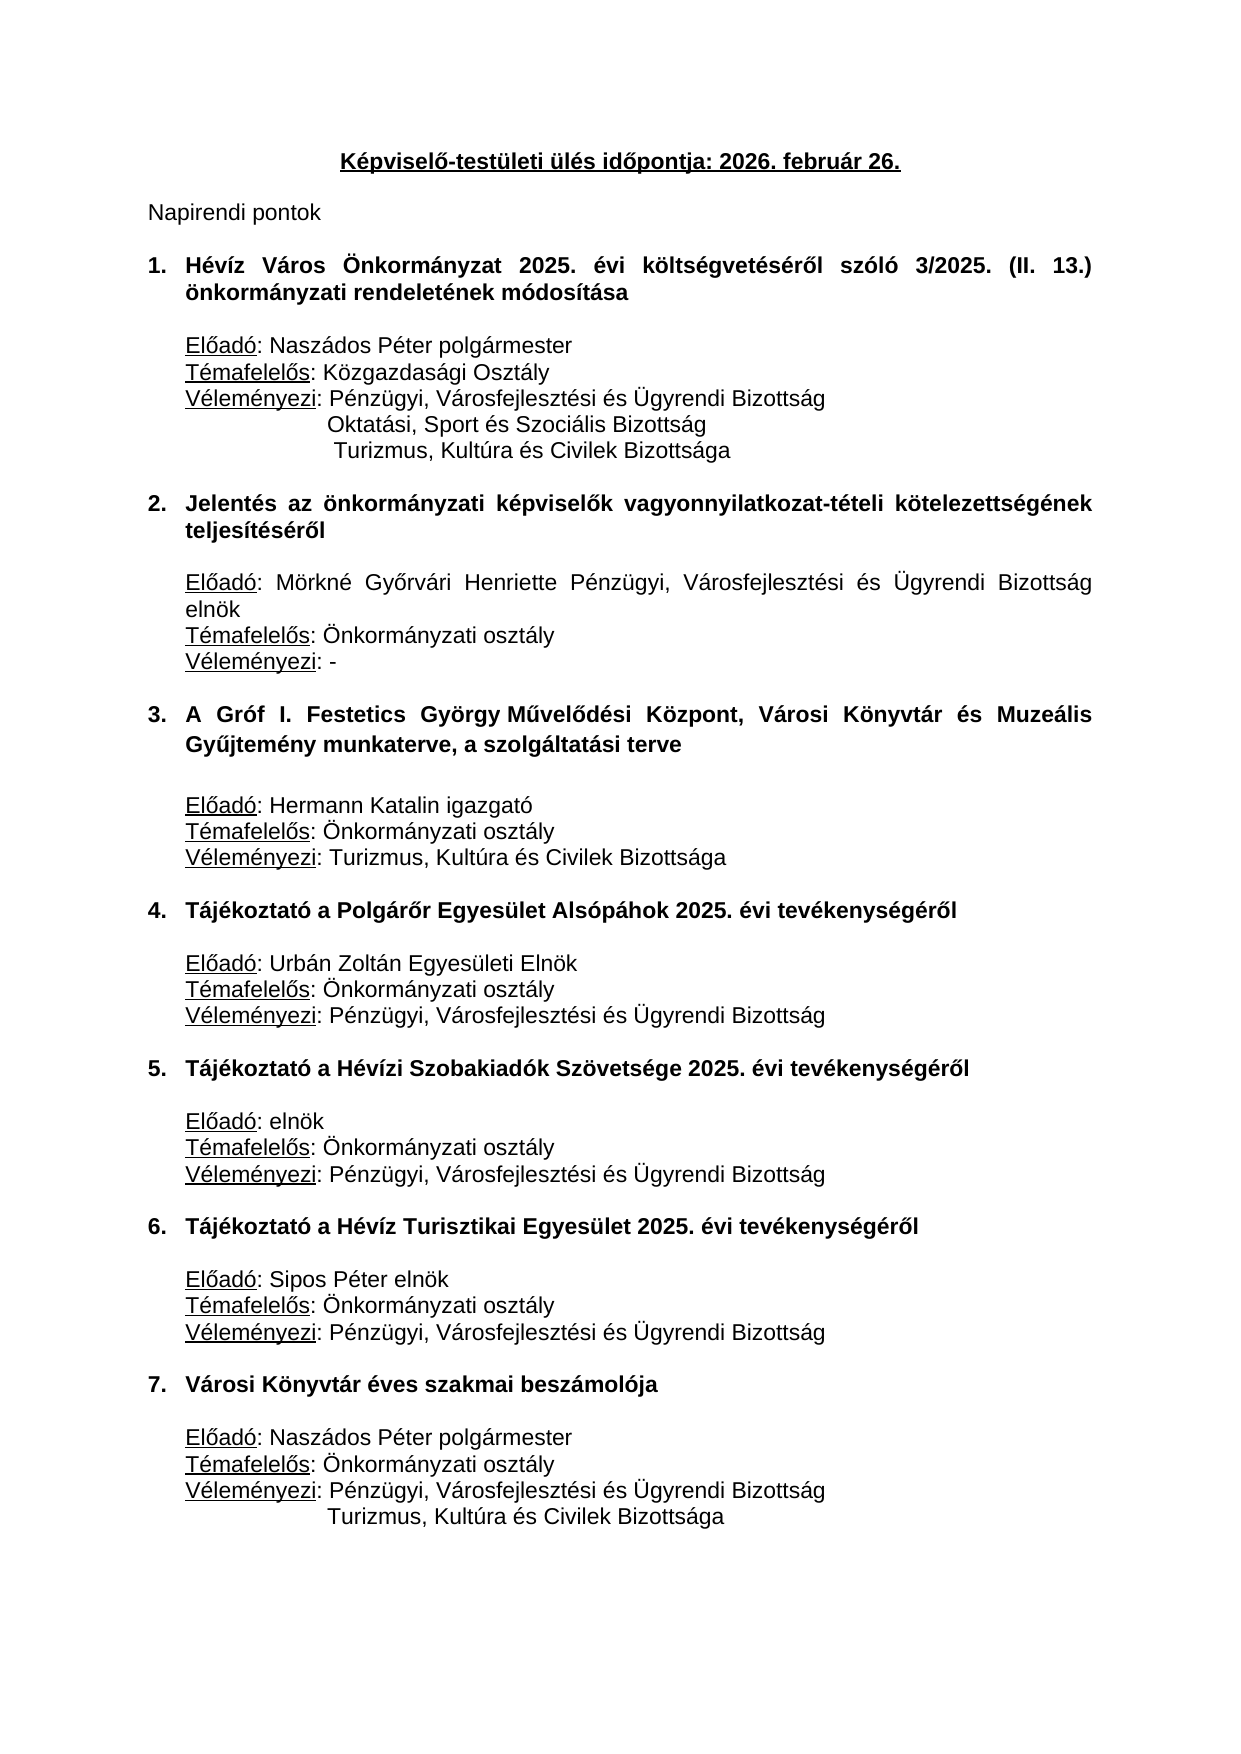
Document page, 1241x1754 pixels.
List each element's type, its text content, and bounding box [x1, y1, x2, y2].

text Témafelelős: Önkormányzati osztály [185, 1451, 1093, 1477]
text Turizmus, Kultúra és Civilek Bizottsága [295, 437, 1093, 464]
text Véleményezi: Turizmus, Kultúra és Civilek Bizottsága [185, 844, 1093, 871]
text Véleményezi: Pénzügyi, Városfejlesztési és Ügyrendi Bizottság [148, 385, 1093, 411]
text Oktatási, Sport és Szociális Bizottság [295, 411, 1093, 437]
list Tájékoztató a Polgárőr Egyesület Alsópáhok 2025. évi tevékenységéről [148, 897, 1093, 923]
text Véleményezi: Pénzügyi, Városfejlesztési és Ügyrendi Bizottság [148, 1161, 1093, 1187]
list Városi Könyvtár éves szakmai beszámolója [148, 1371, 1093, 1398]
text Előadó: Naszádos Péter polgármester [148, 332, 1093, 358]
text Témafelelős: Önkormányzati osztály [148, 1134, 1093, 1161]
text Véleményezi: - [185, 648, 1093, 675]
text Témafelelős: Önkormányzati osztály [185, 818, 1093, 844]
list Tájékoztató a Hévízi Szobakiadók Szövetsége 2025. évi tevékenységéről [148, 1055, 1093, 1082]
text Véleményezi: Pénzügyi, Városfejlesztési és Ügyrendi Bizottság [185, 1477, 1093, 1503]
text Témafelelős: Önkormányzati osztály [148, 1292, 1093, 1319]
list A Gróf I. Festetics György Művelődési Központ, Városi Könyvtár és Muzeális Gyűjtemény munkaterve, a szolgáltatási terve [148, 701, 1093, 758]
text Előadó: elnök [148, 1108, 1093, 1134]
text Előadó: Hermann Katalin igazgató [185, 792, 1093, 818]
text Véleményezi: Pénzügyi, Városfejlesztési és Ügyrendi Bizottság [148, 1002, 1093, 1029]
text Előadó: Naszádos Péter polgármester [185, 1424, 1093, 1451]
text Előadó: Sipos Péter elnök [148, 1266, 1093, 1292]
text Turizmus, Kultúra és Civilek Bizottsága [185, 1503, 1093, 1529]
text Véleményezi: Pénzügyi, Városfejlesztési és Ügyrendi Bizottság [148, 1319, 1093, 1345]
list Hévíz Város Önkormányzat 2025. évi költségvetéséről szóló 3/2025. (II. 13.) önkormányzati rendeletének módosítása [148, 251, 1093, 306]
text Témafelelős: Önkormányzati osztály [148, 976, 1093, 1002]
text Képviselő-testületi ülés időpontja: 2026. február 26. [148, 148, 1093, 174]
text Napirendi pontok [148, 199, 1093, 225]
text Témafelelős: Közgazdasági Osztály [148, 358, 1093, 385]
list Jelentés az önkormányzati képviselők vagyonnyilatkozat-tételi kötelezettségének teljesítéséről [148, 490, 1093, 543]
text Témafelelős: Önkormányzati osztály [185, 622, 1093, 648]
text Előadó: Urbán Zoltán Egyesületi Elnök [148, 950, 1093, 976]
list Tájékoztató a Hévíz Turisztikai Egyesület 2025. évi tevékenységéről [148, 1213, 1093, 1240]
text Előadó: Mörkné Győrvári Henriette Pénzügyi, Városfejlesztési és Ügyrendi Bizottság elnök [185, 569, 1093, 622]
